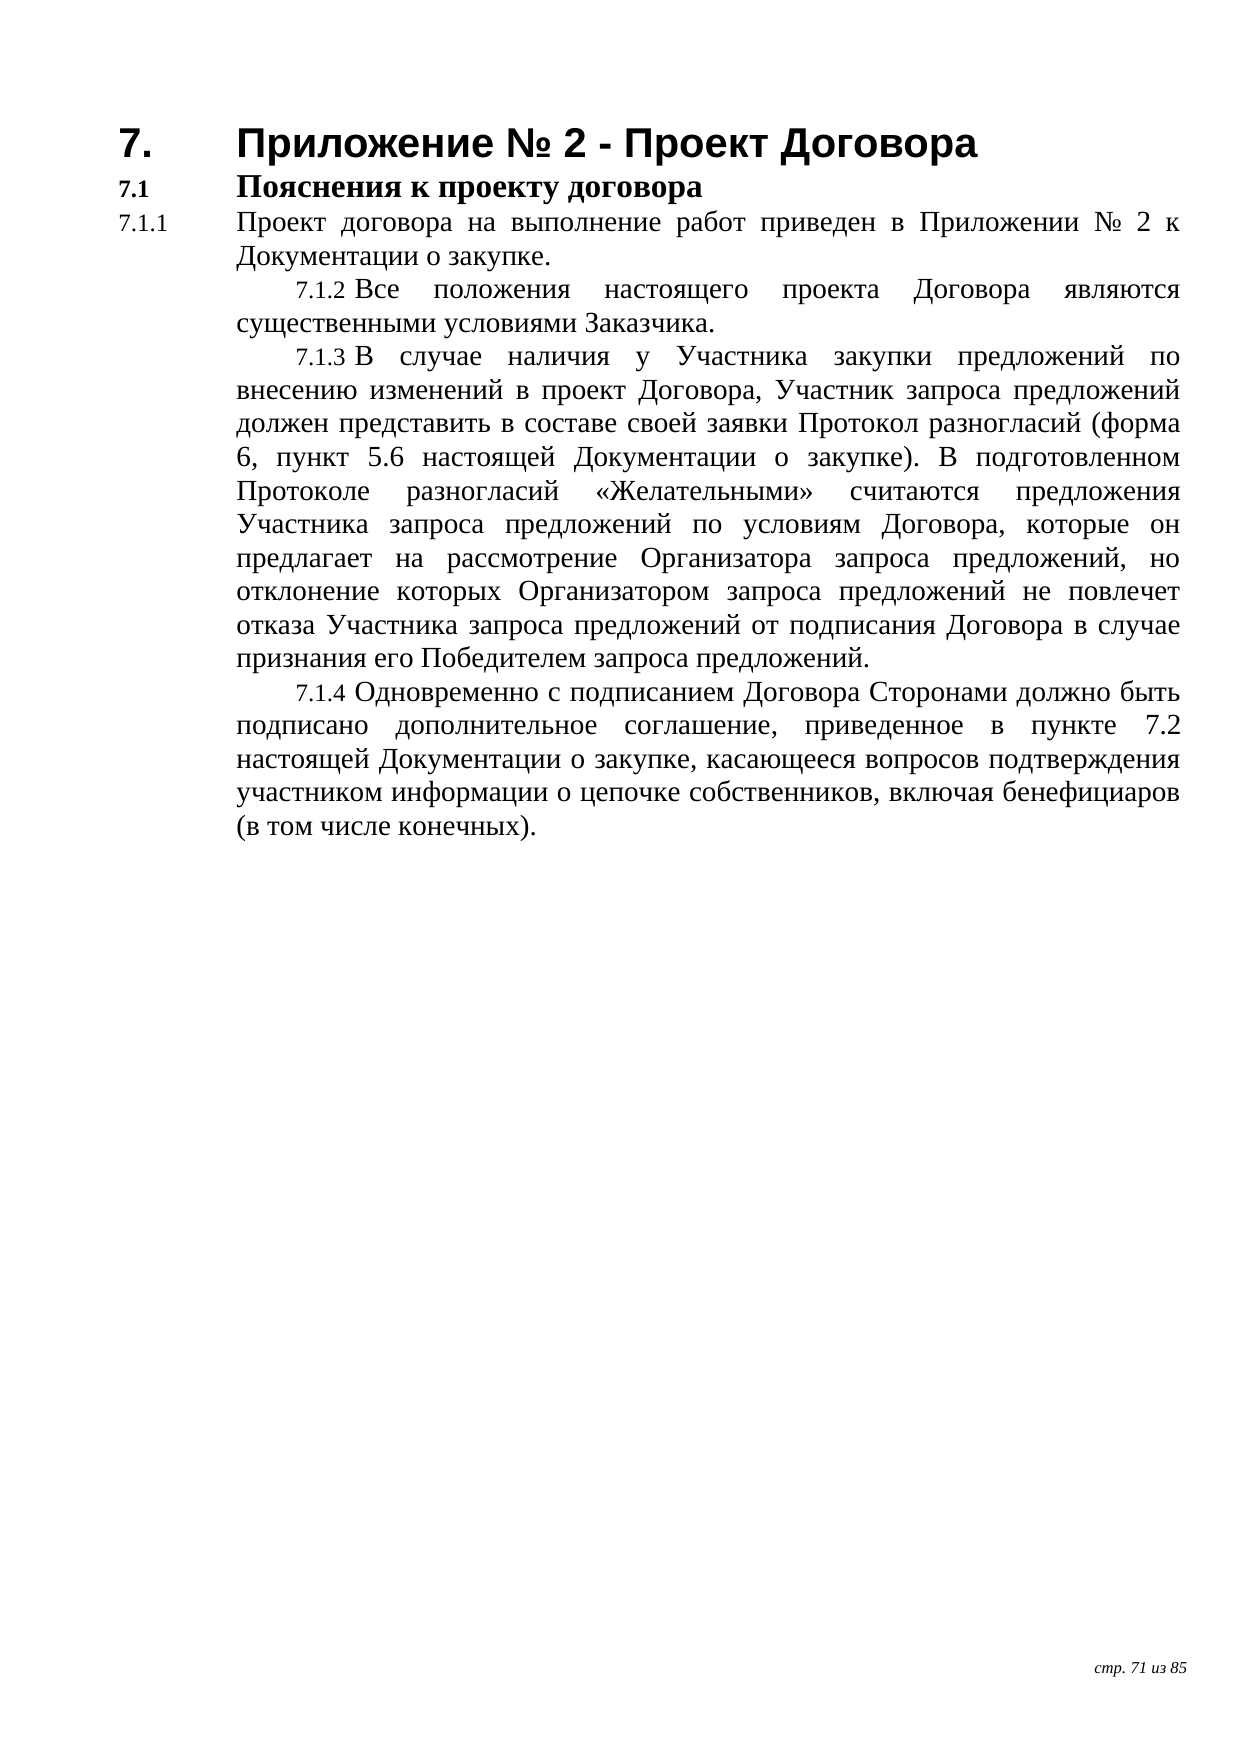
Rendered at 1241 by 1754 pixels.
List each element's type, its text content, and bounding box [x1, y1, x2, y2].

text В случае наличия у Участника закупки предложений по внесению изменений в проект Договора, Участник запроса предложений должен представить в составе своей заявки Протокол разногласий (форма 6, пункт 5.6 настоящей Документации о закупке). В подготовленном Протоколе разногласий «Желательными» считаются предложения Участника запроса предложений по условиям Договора, которые он предлагает на рассмотрение Организатора запроса предложений, но отклонение которых Организатором запроса предложений не повлечет отказа Участника запроса предложений от подписания Договора в случае признания его Победителем запроса предложений. [236, 338, 1181, 674]
subtitle Пояснения к проекту договора [118, 166, 1181, 204]
subtitle Приложение № 2 - Проект Договора [118, 118, 1181, 166]
text Одновременно с подписанием Договора Сторонами должно быть подписано дополнительное соглашение, приведенное в пункте 7.2 настоящей Документации о закупке, касающееся вопросов подтверждения участником информации о цепочке собственников, включая бенефициаров (в том числе конечных). [236, 674, 1181, 842]
list Проект договора на выполнение работ приведен в Приложении № 2 к Документации о закупке. [118, 204, 1181, 271]
text Все положения настоящего проекта Договора являются существенными условиями Заказчика. [236, 271, 1181, 338]
